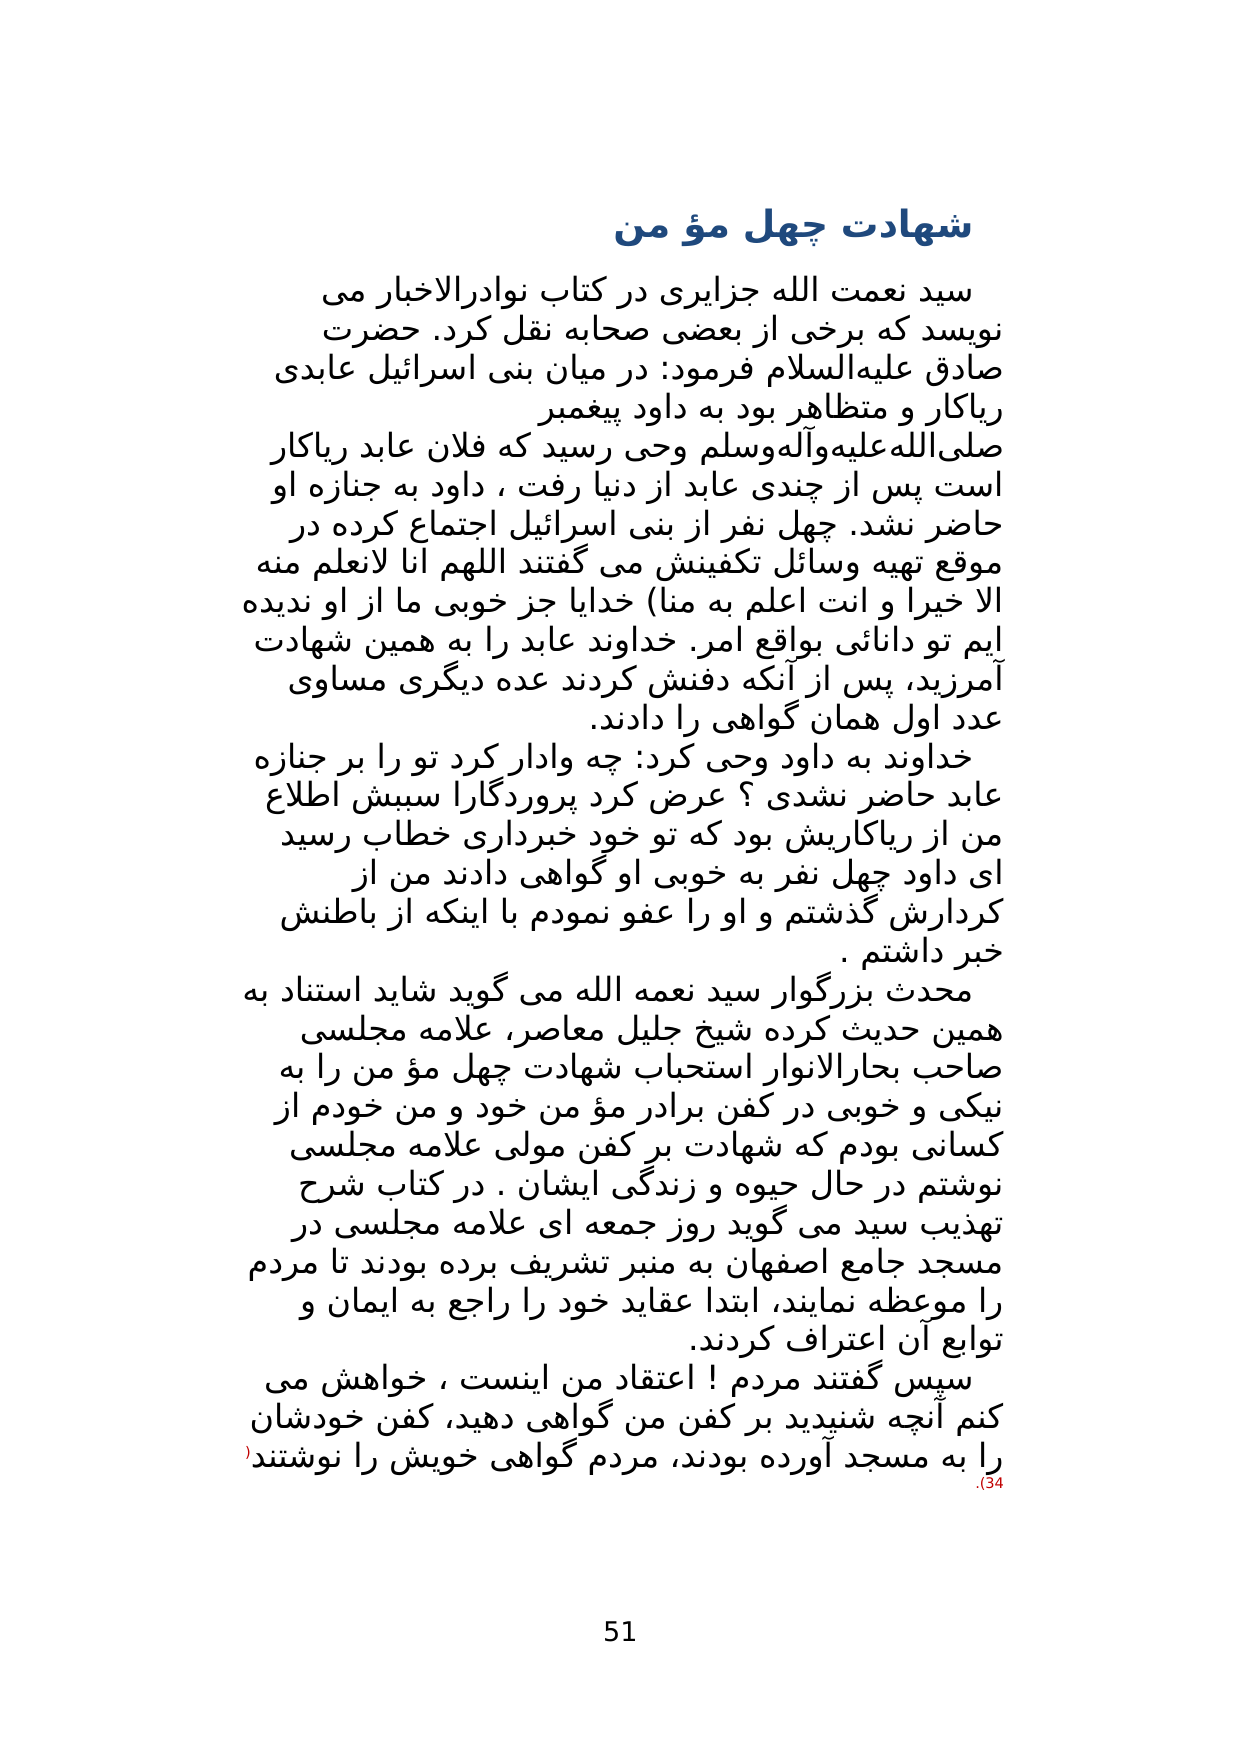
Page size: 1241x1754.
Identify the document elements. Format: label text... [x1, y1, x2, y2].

text سپس گفتند مردم ! اعتقاد من اینست ، خواهش می کنم آنچه شنیدید بر کفن من گواهی دهید، کفن خودشان را به مسجد آورده بودند، مردم گواهی خویش را نوشتند(34). [236, 1359, 1004, 1504]
subtitle شهادت چهل مؤ من [236, 202, 1004, 246]
text خداوند به داود وحی کرد: چه وادار کرد تو را بر جنازه عابد حاضر نشدی ؟ عرض کرد پروردگارا سببش اطلاع من از ریاکاریش بود که تو خود خبرداری خطاب رسید ای داود چهل نفر به خوبی او گواهی دادند من از کردارش گذشتم و او را عفو نمودم با اینکه از باطنش خبر داشتم . [236, 737, 1004, 970]
text محدث بزرگوار سید نعمه الله می گوید شاید استناد به همین حدیث کرده شیخ جلیل معاصر، علامه مجلسی صاحب بحارالانوار استحباب شهادت چهل مؤ من را به نیکی و خوبی در کفن برادر مؤ من خود و من خودم از کسانی بودم که شهادت بر کفن مولی علامه مجلسی نوشتم در حال حیوه و زندگی ایشان . در کتاب شرح تهذیب سید می گوید روز جمعه ای علامه مجلسی در مسجد جامع اصفهان به منبر تشریف برده بودند تا مردم را موعظه نمایند، ابتدا عقاید خود را راجع به ایمان و توابع آن اعتراف کردند. [236, 970, 1004, 1359]
text سید نعمت الله جزایری در کتاب نوادرالاخبار می نویسد که برخی از بعضی صحابه نقل کرد. حضرت صادق عليه‌السلام فرمود: در میان بنی اسرائیل عابدی ریاکار و متظاهر بود به داود پیغمبر صلى‌الله‌عليه‌وآله‌وسلم وحی رسید که فلان عابد ریاکار است پس از چندی عابد از دنیا رفت ، داود به جنازه او حاضر نشد. چهل نفر از بنی اسرائیل اجتماع کرده در موقع تهیه وسائل تکفینش می گفتند اللهم انا لانعلم منه الا خیرا و انت اعلم به منا) خدایا جز خوبی ما از او ندیده ایم تو دانائی بواقع امر. خداوند عابد را به همین شهادت آمرزید، پس از آنکه دفنش کردند عده دیگری مساوی عدد اول همان گواهی را دادند. [236, 271, 1004, 737]
